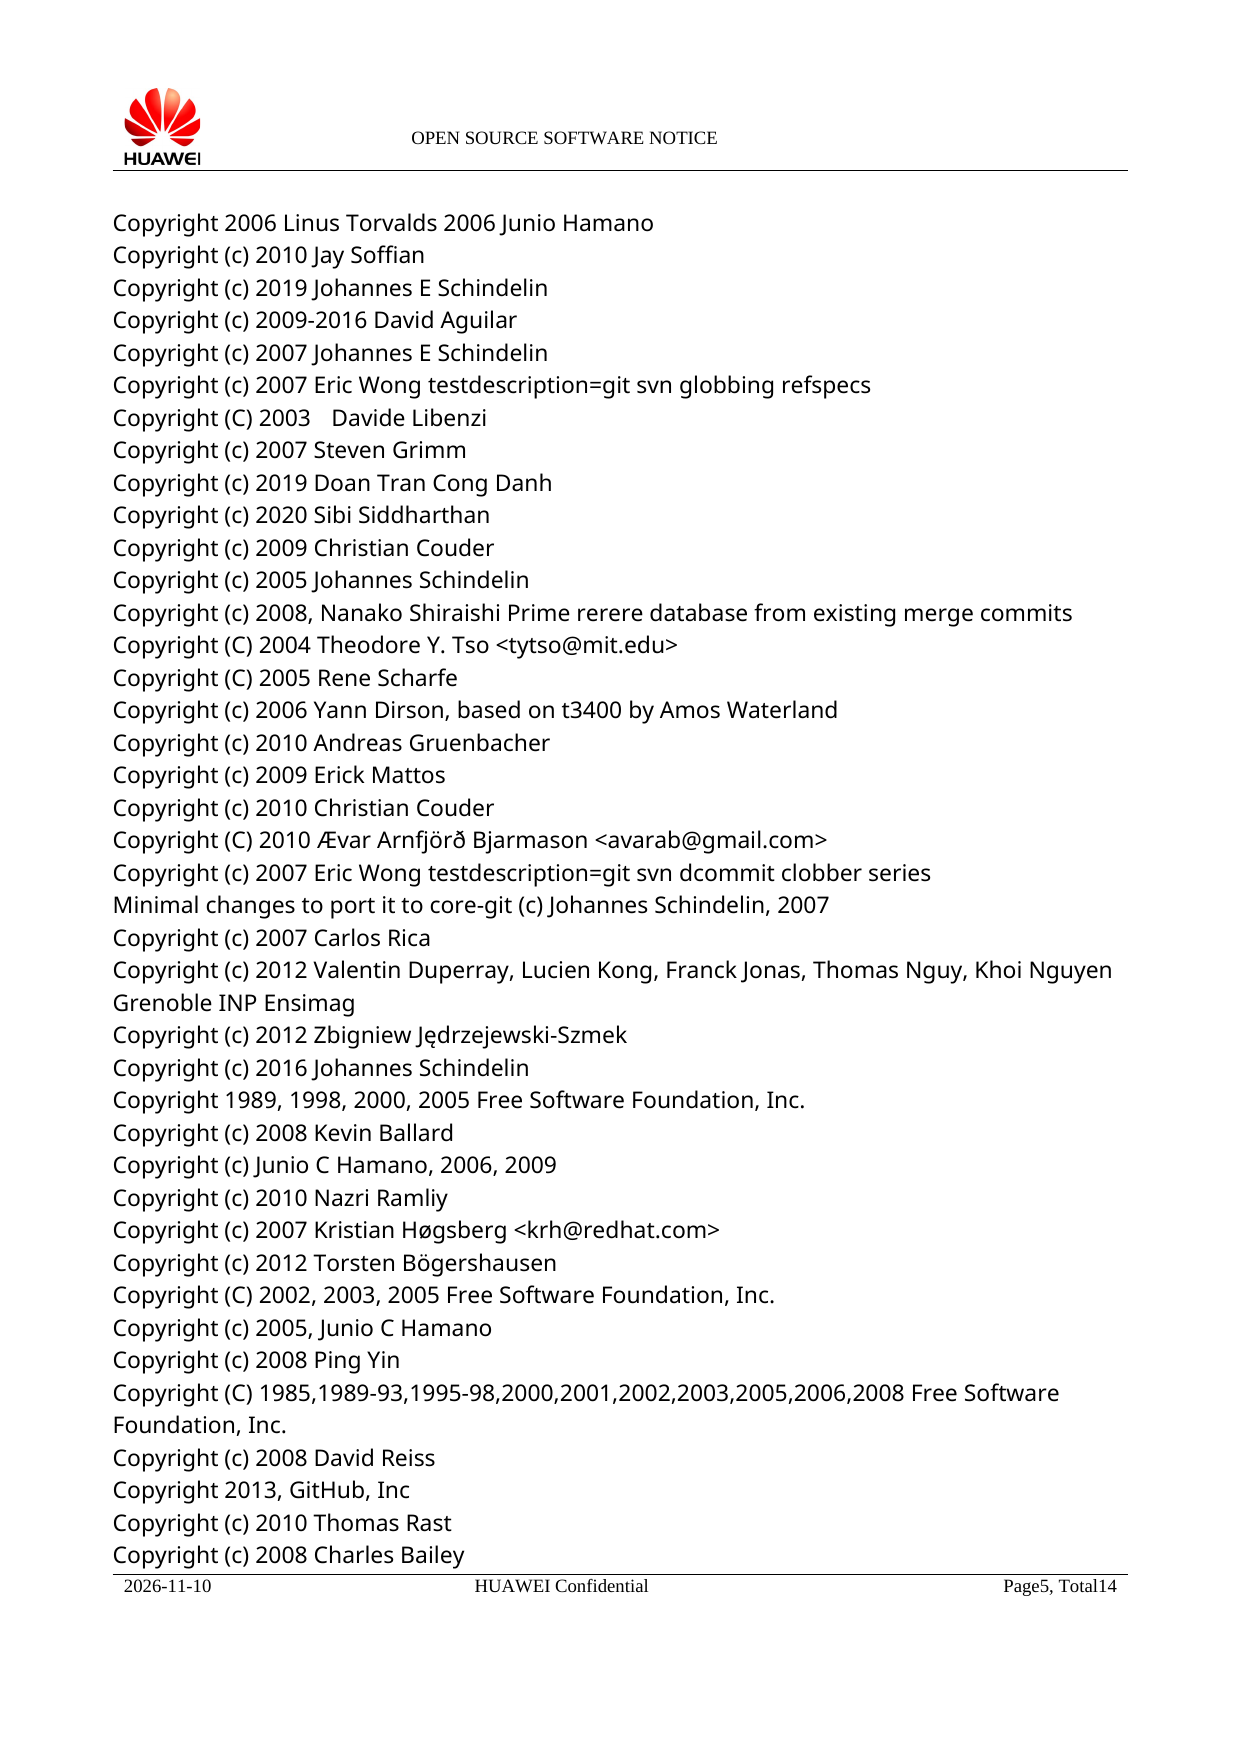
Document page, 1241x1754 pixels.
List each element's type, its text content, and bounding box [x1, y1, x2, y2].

picture [124, 88, 201, 165]
